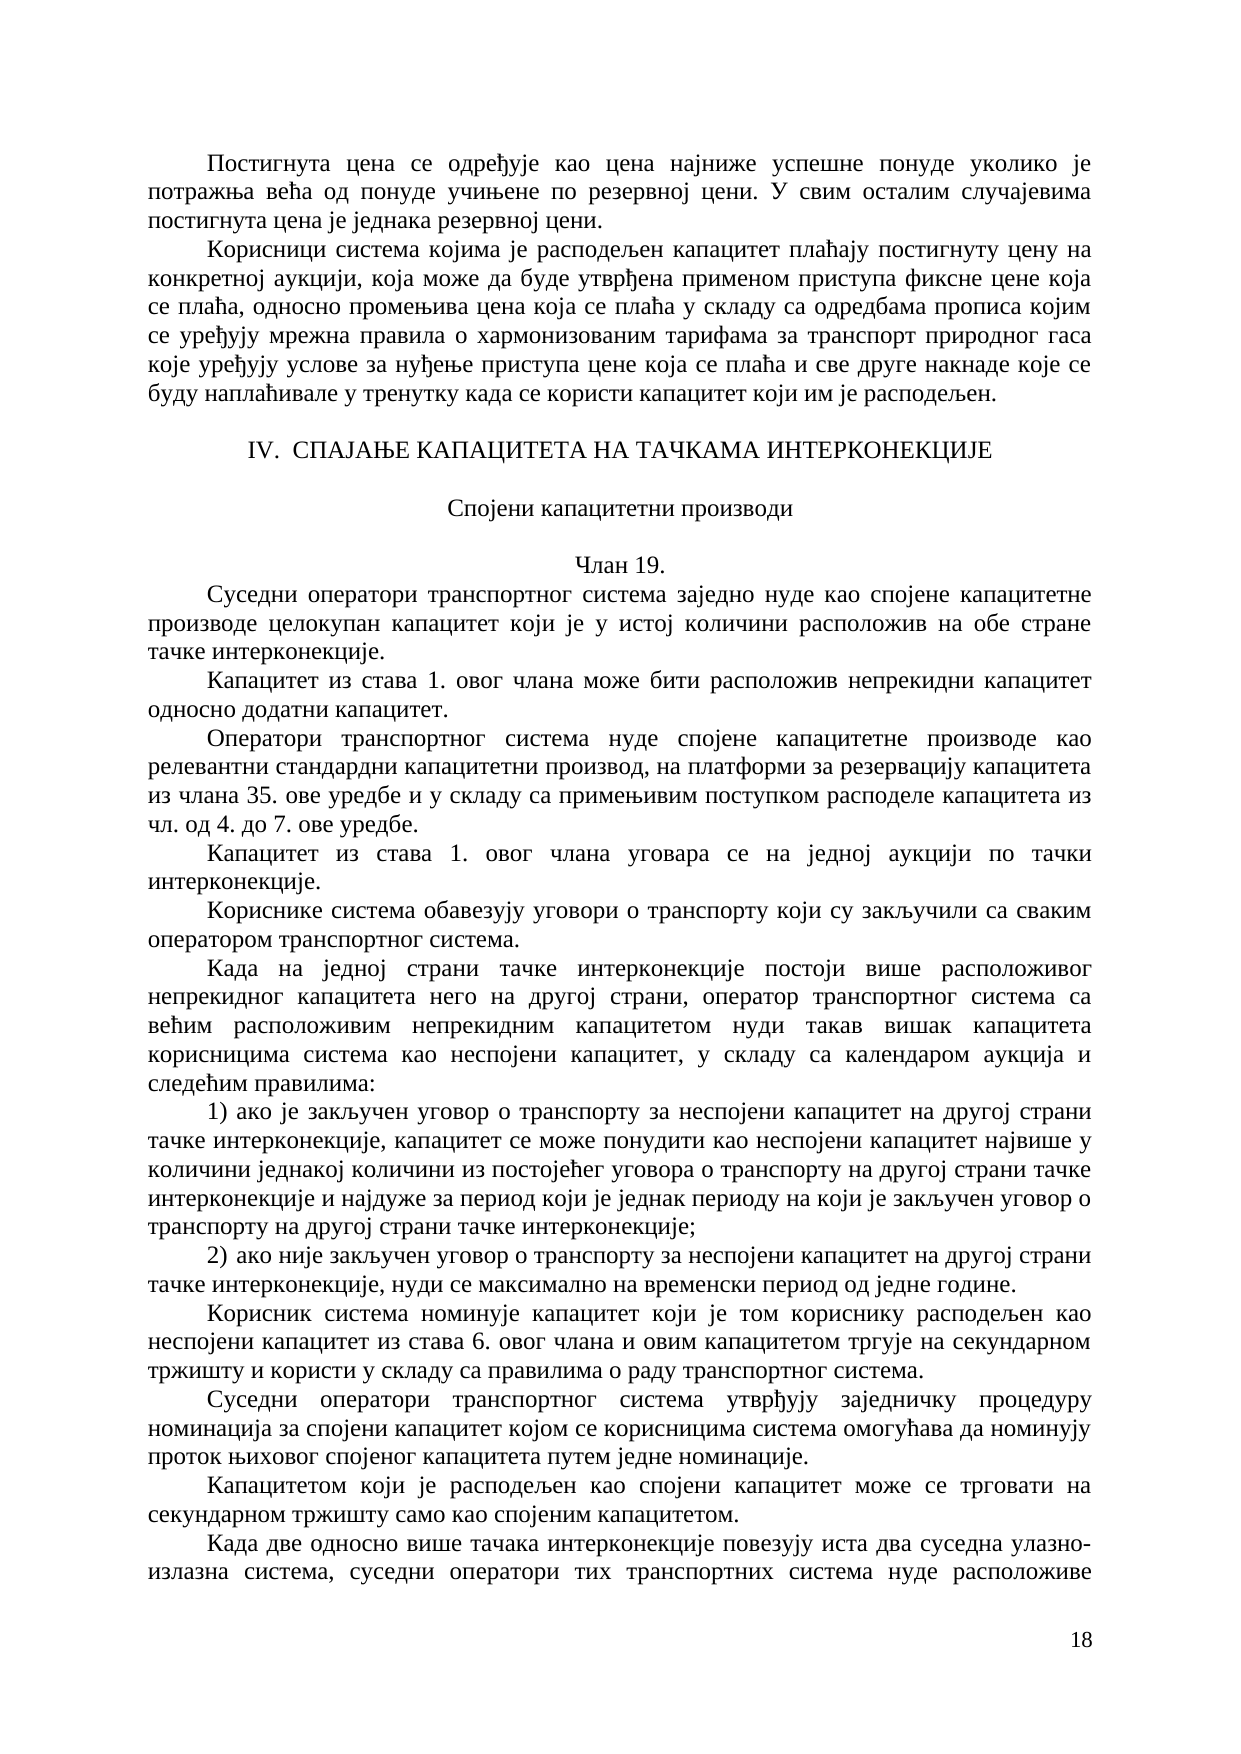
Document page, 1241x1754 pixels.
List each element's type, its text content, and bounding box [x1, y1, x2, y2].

text Оператори транспортног система нуде спојене капацитетне производе као релевантни стандардни капацитетни производ, на платформи за резервацију капацитета из члана 35. ове уредбе и у складу са примењивим поступком расподеле капацитета из чл. од 4. до 7. ове уредбе. [148, 723, 1093, 838]
text Постигнута цена се одређује као цена најниже успешне понуде уколико је потражња већа од понуде учињене по резервној цени. У свим осталим случајевима постигнута цена је једнака резервној цени. [148, 148, 1093, 234]
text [148, 1528, 1093, 1585]
text Када на једној страни тачке интерконекције постоји више расположивог непрекидног капацитета него на другој страни, оператор транспортног система са већим расположивим непрекидним капацитетом нуди такав вишак капацитета корисницима система као неспојени капацитет, у складу са календаром аукција и следећим правилима: [148, 953, 1093, 1096]
text 2) ако није закључен уговор о транспорту за неспојени капацитет на другој страни тачке интерконекције, нуди се максимално на временски период од једне године. [148, 1240, 1093, 1298]
text Корисник система номинује капацитет који је том кориснику расподељен као неспојени капацитет из става 6. овог члана и овим капацитетом тргује на секундарном тржишту и користи у складу са правилима о раду транспортног система. [148, 1298, 1093, 1384]
text Кориснике система обавезују уговори о транспорту који су закључили са сваким оператором транспортног система. [148, 895, 1093, 953]
text Капацитет из става 1. овог члана може бити расположив непрекидни капацитет односно додатни капацитет. [148, 665, 1093, 723]
text Суседни оператори транспортног система утврђују заједничку процедуру номинација за спојени капацитет којом се корисницима система омогућава да номинују проток њиховог спојеног капацитета путем једне номинације. [148, 1384, 1093, 1470]
text Капацитет из става 1. овог члана уговара се на једној аукцији по тачки интерконекције. [148, 838, 1093, 895]
text 1) ако је закључен уговор о транспорту за неспојени капацитет на другој страни тачке интерконекције, капацитет се може понудити као неспојени капацитет највише у количини једнакој количини из постојећег уговора о транспорту на другој страни тачке интерконекције и најдуже за период који је једнак периоду на који је закључен уговор о транспорту на другој страни тачке интерконекције; [148, 1096, 1093, 1240]
text Суседни оператори транспортног система заједно нуде као спојене капацитетне производе целокупан капацитет који је у истој количини расположив на обе стране тачке интерконекције. [148, 579, 1093, 665]
subtitle Члан 19. [148, 550, 1093, 579]
subtitle IV. СПАЈАЊЕ КАПАЦИТЕТА НА ТАЧКАМА ИНТЕРКОНЕКЦИЈЕ [148, 435, 1093, 464]
text Корисници система којима је расподељен капацитет плаћају постигнуту цену на конкретној аукцији, која може да буде утврђена применом приступа фиксне цене која се плаћа, односно промењива цена која се плаћа у складу са одредбама прописа којим се уређују мрежна правила о хармонизованим тарифама за транспорт природног гаса које уређују услове за нуђење приступа цене која се плаћа и све друге накнаде које се буду наплаћивале у тренутку када се користи капацитет који им је расподељен. [148, 234, 1093, 406]
subtitle Спојени капацитетни производи [148, 493, 1093, 521]
text Капацитетом који је расподељен као спојени капацитет може се трговати на секундарном тржишту само као спојеним капацитетом. [148, 1470, 1093, 1528]
